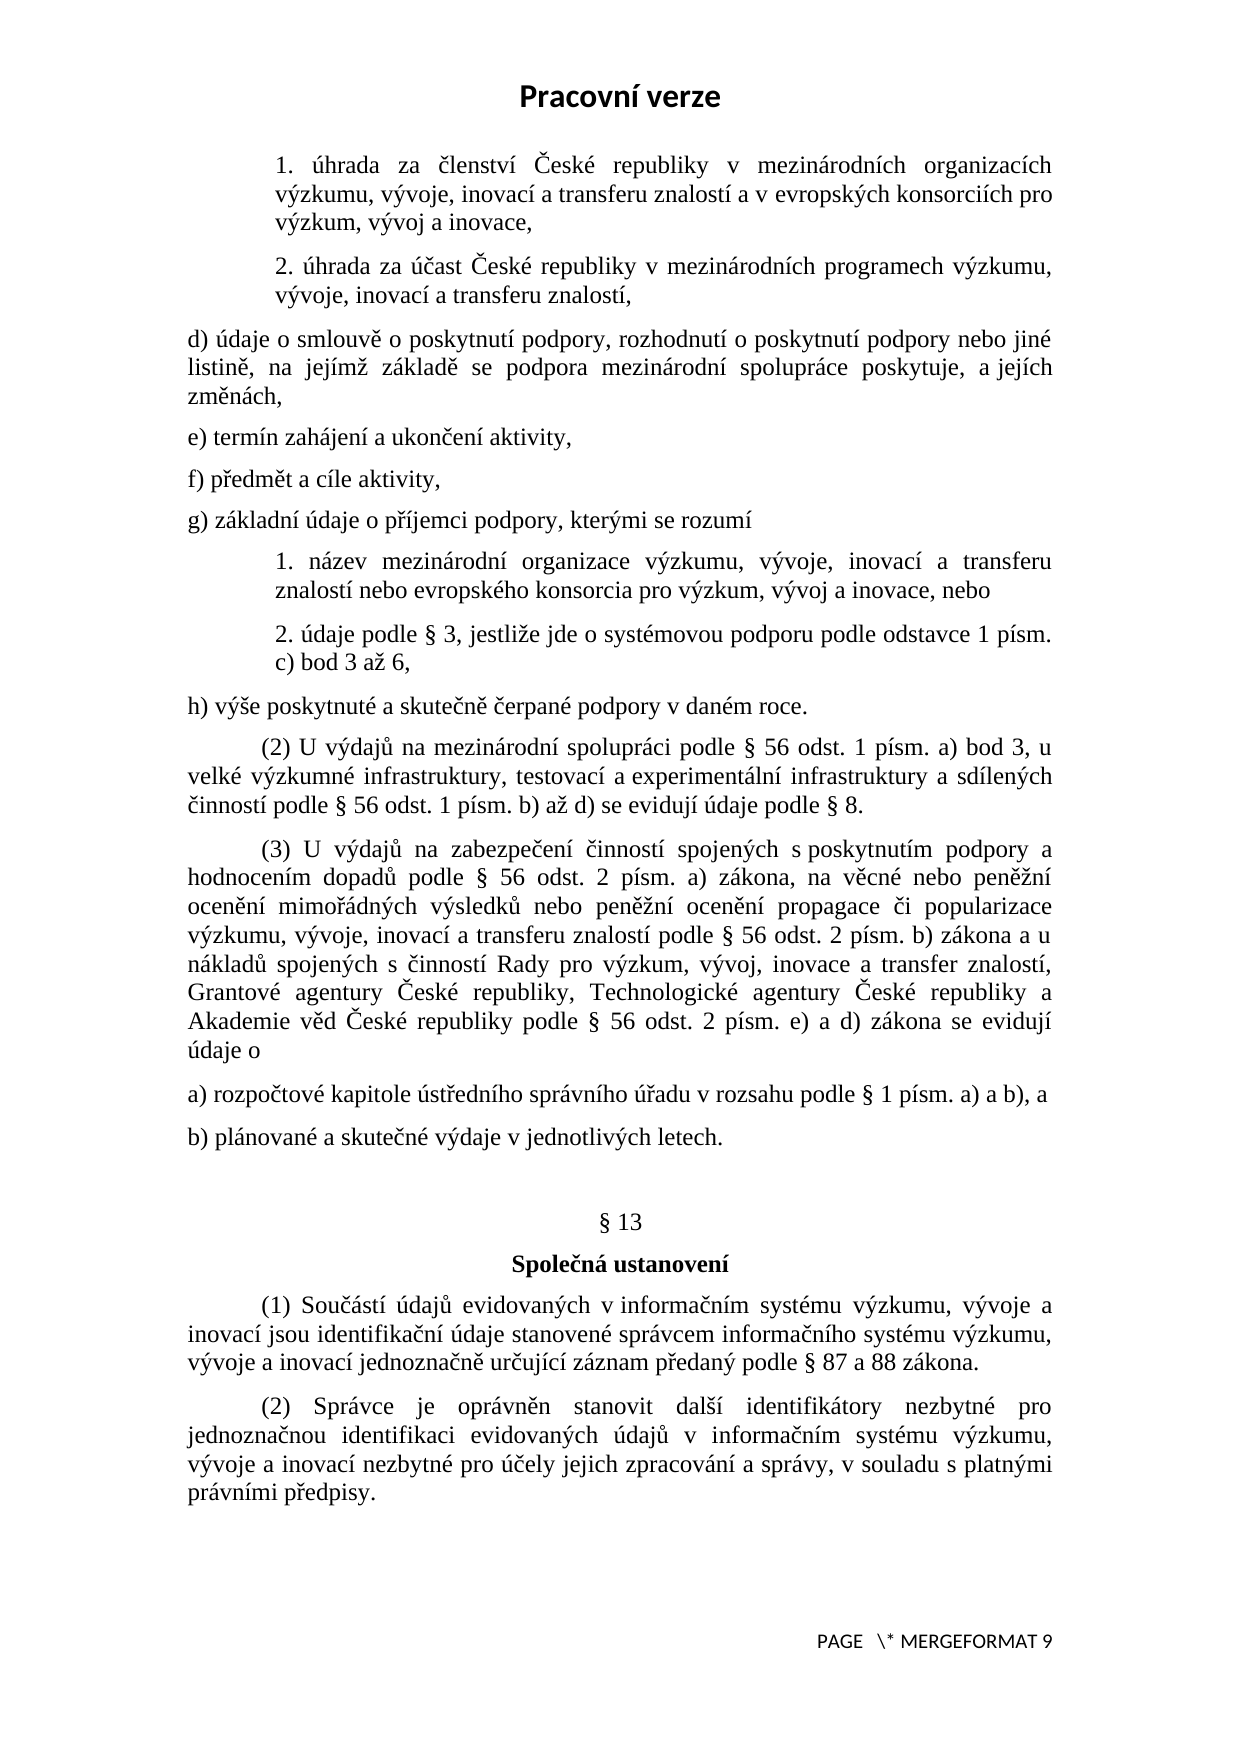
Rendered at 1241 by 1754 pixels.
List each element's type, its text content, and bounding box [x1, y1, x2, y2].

text Společná ustanovení [187, 1249, 1053, 1277]
text f) předmět a cíle aktivity, [187, 464, 1053, 492]
text 1. úhrada za členství České republiky v mezinárodních organizacích výzkumu, vývoje, inovací a transferu znalostí a v evropských konsorciích pro výzkum, vývoj a inovace, [275, 150, 1053, 236]
text (3) U výdajů na zabezpečení činností spojených s poskytnutím podpory a hodnocením dopadů podle § 56 odst. 2 písm. a) zákona, na věcné nebo peněžní ocenění mimořádných výsledků nebo peněžní ocenění propagace či popularizace výzkumu, vývoje, inovací a transferu znalostí podle § 56 odst. 2 písm. b) zákona a u nákladů spojených s činností Rady pro výzkum, vývoj, inovace a transfer znalostí, Grantové agentury České republiky, Technologické agentury České republiky a Akademie věd České republiky podle § 56 odst. 2 písm. e) a d) zákona se evidují údaje o [187, 834, 1053, 1064]
text d) údaje o smlouvě o poskytnutí podpory, rozhodnutí o poskytnutí podpory nebo jiné listině, na jejímž základě se podpora mezinárodní spolupráce poskytuje, a jejích změnách, [187, 324, 1053, 410]
text g) základní údaje o příjemci podpory, kterými se rozumí [187, 505, 1053, 534]
text § 13 [187, 1207, 1053, 1236]
text (1) Součástí údajů evidovaných v informačním systému výzkumu, vývoje a inovací jsou identifikační údaje stanovené správcem informačního systému výzkumu, vývoje a inovací jednoznačně určující záznam předaný podle § 87 a 88 zákona. [187, 1290, 1053, 1376]
text 2. údaje podle § 3, jestliže jde o systémovou podporu podle odstavce 1 písm. c) bod 3 až 6, [275, 619, 1053, 676]
text 2. úhrada za účast České republiky v mezinárodních programech výzkumu, vývoje, inovací a transferu znalostí, [275, 251, 1053, 309]
text e) termín zahájení a ukončení aktivity, [187, 422, 1053, 451]
text a) rozpočtové kapitole ústředního správního úřadu v rozsahu podle § 1 písm. a) a b), a [187, 1079, 1053, 1107]
text 1. název mezinárodní organizace výzkumu, vývoje, inovací a transferu znalostí nebo evropského konsorcia pro výzkum, vývoj a inovace, nebo [275, 546, 1053, 604]
text h) výše poskytnuté a skutečně čerpané podpory v daném roce. [187, 691, 1053, 720]
text (2) Správce je oprávněn stanovit další identifikátory nezbytné pro jednoznačnou identifikaci evidovaných údajů v informačním systému výzkumu, vývoje a inovací nezbytné pro účely jejich zpracování a správy, v souladu s platnými právními předpisy. [187, 1391, 1053, 1506]
text b) plánované a skutečné výdaje v jednotlivých letech. [187, 1122, 1053, 1151]
text (2) U výdajů na mezinárodní spolupráci podle § 56 odst. 1 písm. a) bod 3, u velké výzkumné infrastruktury, testovací a experimentální infrastruktury a sdílených činností podle § 56 odst. 1 písm. b) až d) se evidují údaje podle § 8. [187, 732, 1053, 819]
